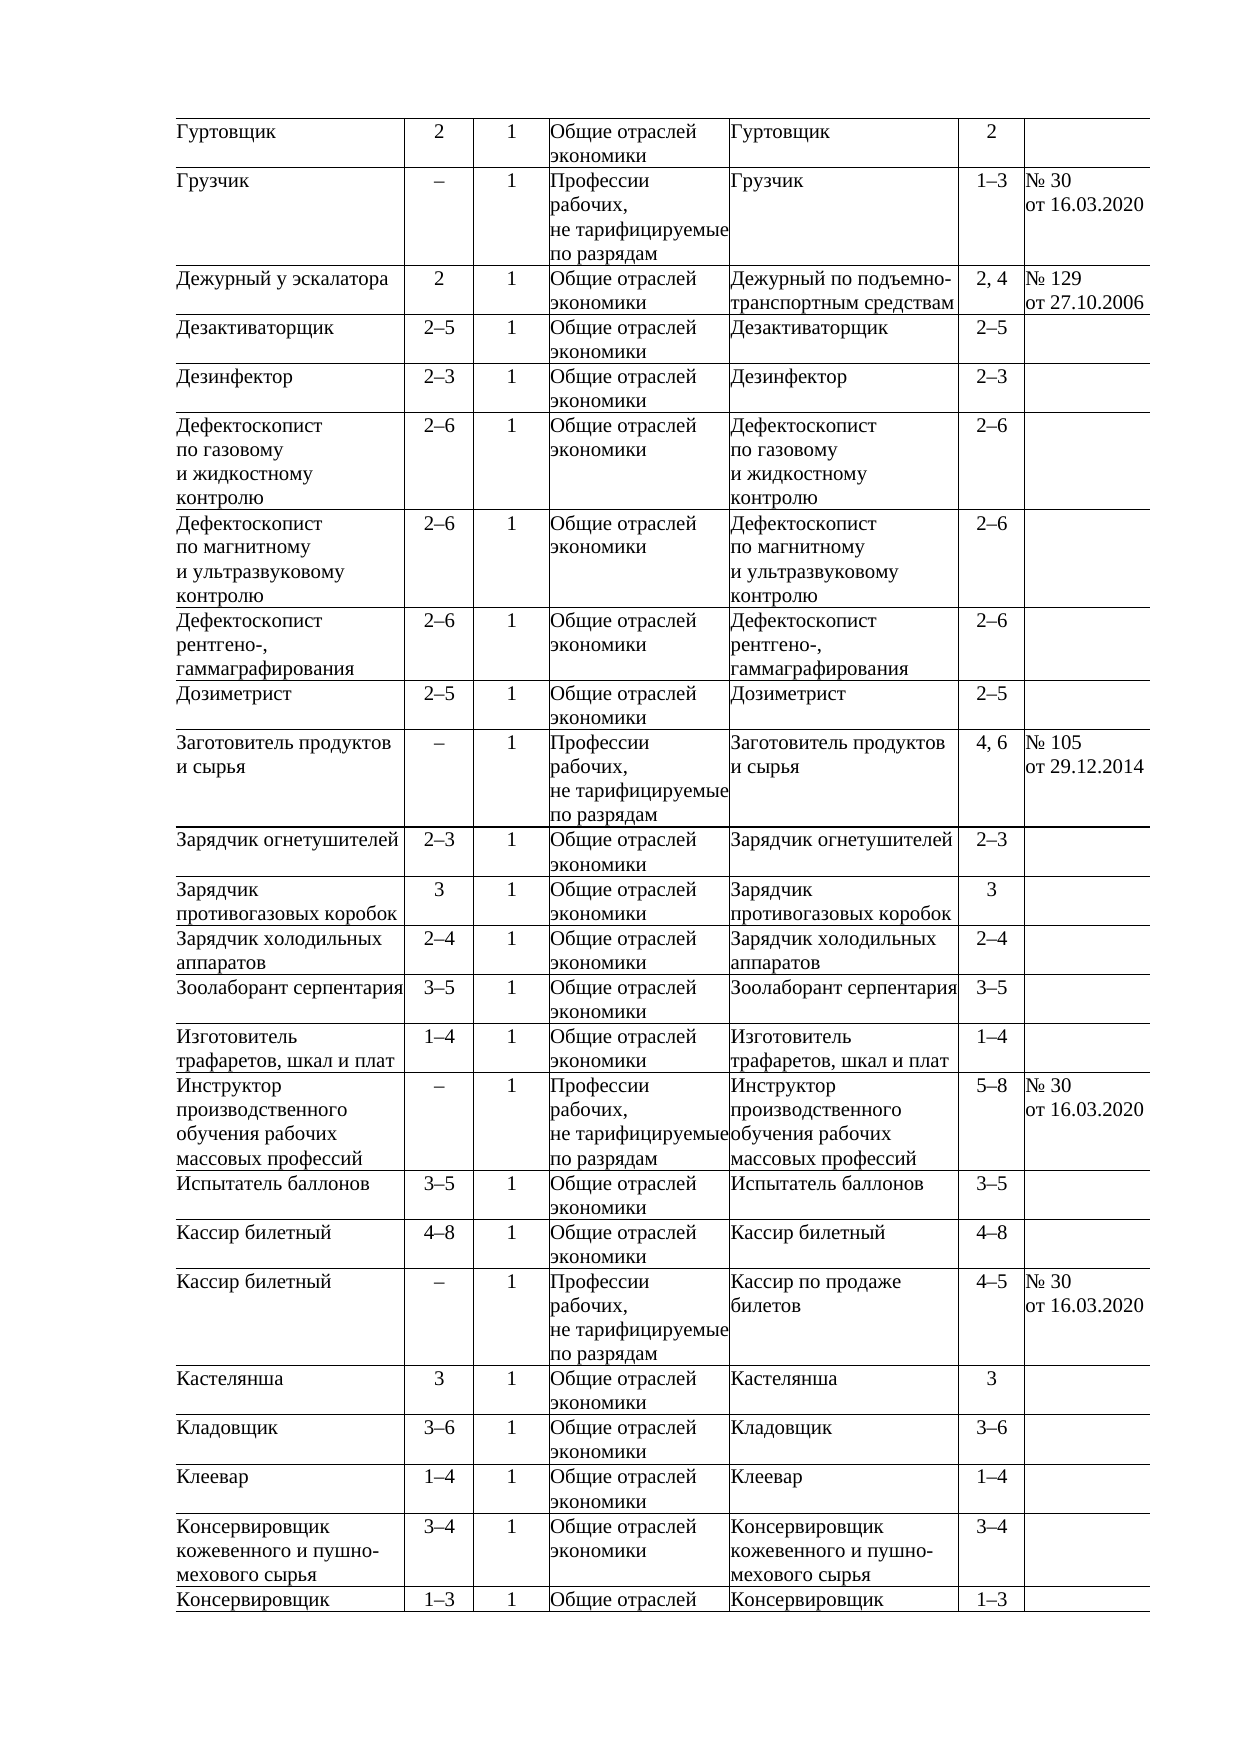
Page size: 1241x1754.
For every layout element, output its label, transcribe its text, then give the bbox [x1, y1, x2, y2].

table_cell Зарядчик огнетушителей [730, 828, 958, 876]
table_cell 2–3 [405, 364, 473, 412]
table_cell 3 [405, 877, 473, 925]
table_cell Зоолаборант серпентария [176, 975, 404, 1023]
table_cell [1025, 1587, 1150, 1611]
table_cell [1025, 510, 1150, 607]
table_cell Зоолаборант серпентария [730, 975, 958, 1023]
table_cell 2–5 [405, 315, 473, 363]
table_cell 2–6 [959, 510, 1024, 607]
table_cell 1–4 [959, 1465, 1024, 1513]
table_cell 1–4 [405, 1465, 473, 1513]
table_cell № 129 от 27.10.2006 [1025, 266, 1150, 314]
table_cell № 30 от 16.03.2020 [1025, 1073, 1150, 1169]
table_cell 2–3 [959, 828, 1024, 876]
table_cell Общие отраслей экономики [550, 1171, 729, 1219]
table_cell Дефектоскопист по газовому и жидкостному контролю [730, 413, 958, 509]
table_cell 1 [474, 413, 549, 509]
table_cell 2–6 [959, 413, 1024, 509]
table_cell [550, 168, 729, 264]
table_cell 1 [474, 266, 549, 314]
table_cell [1025, 119, 1150, 167]
table_cell Общие отраслей экономики [550, 1366, 729, 1414]
table_cell Кассир билетный [730, 1220, 958, 1268]
table_cell 1 [474, 1514, 549, 1586]
table_cell Общие отраслей экономики [550, 119, 729, 167]
table_cell 3–5 [959, 1171, 1024, 1219]
table_cell Заготовитель продуктов и сырья [176, 730, 404, 826]
table_cell 1–4 [959, 1024, 1024, 1072]
table_cell 2 [959, 119, 1024, 167]
table_cell 1 [474, 1587, 549, 1611]
table_cell Испытатель баллонов [730, 1171, 958, 1219]
table_cell 1–3 [959, 1587, 1024, 1611]
table_cell Дозиметрист [176, 681, 404, 729]
table_cell 4–8 [959, 1220, 1024, 1268]
table_cell Дефектоскопист по магнитному и ультразвуковому контролю [176, 510, 404, 607]
table_cell Общие отраслей экономики [550, 1024, 729, 1072]
table_cell 1 [474, 1269, 549, 1365]
table_cell [1025, 828, 1150, 876]
table_cell [1025, 1024, 1150, 1072]
table_cell 3–5 [959, 975, 1024, 1023]
table_cell 1 [474, 730, 549, 826]
table_cell 3–5 [405, 1171, 473, 1219]
table_cell 1–3 [405, 1587, 473, 1611]
table_cell 2 [405, 119, 473, 167]
table_cell 1 [474, 510, 549, 607]
table_cell Профессии рабочих, не тарифицируемые по разрядам [550, 1073, 729, 1169]
table_cell Дозиметрист [730, 681, 958, 729]
table_cell 4–5 [959, 1269, 1024, 1365]
table_cell Общие отраслей экономики [550, 828, 729, 876]
table_cell Дезинфектор [730, 364, 958, 412]
table_cell Общие отраслей экономики [550, 510, 729, 607]
table_cell Дезактиваторщик [176, 315, 404, 363]
table_cell Зарядчик холодильных аппаратов [730, 926, 958, 974]
table_cell 1 [474, 608, 549, 680]
table_cell Дефектоскопист по газовому и жидкостному контролю [176, 413, 404, 509]
table_cell Профессии рабочих, не тарифицируемые по разрядам [550, 1269, 729, 1365]
table_cell [1025, 364, 1150, 412]
table_cell 1 [474, 1171, 549, 1219]
table_cell Клеевар [176, 1465, 404, 1513]
table_cell – [405, 1269, 473, 1365]
table_cell 3 [405, 1366, 473, 1414]
table_cell Испытатель баллонов [176, 1171, 404, 1219]
table_cell [1025, 315, 1150, 363]
table_cell [1025, 975, 1150, 1023]
table_cell 3–6 [959, 1415, 1024, 1463]
table_cell [1025, 681, 1150, 729]
table_cell 1 [474, 975, 549, 1023]
table_cell 2 [405, 266, 473, 314]
table_cell Изготовитель трафаретов, шкал и плат [730, 1024, 958, 1072]
table_cell [1025, 926, 1150, 974]
table_cell 2–4 [959, 926, 1024, 974]
table_cell [1025, 1366, 1150, 1414]
table_cell Заготовитель продуктов и сырья [730, 730, 958, 826]
table_cell 1–3 [959, 168, 1024, 264]
table_cell 1 [474, 119, 549, 167]
table_cell 3–4 [405, 1514, 473, 1586]
table_cell – [405, 168, 473, 264]
table_cell 2–6 [405, 510, 473, 607]
table_cell 1 [474, 926, 549, 974]
table_cell Общие отраслей экономики [550, 926, 729, 974]
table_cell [550, 1587, 729, 1611]
table_cell Общие отраслей экономики [550, 681, 729, 729]
table_cell Зарядчик огнетушителей [176, 828, 404, 876]
table_cell Общие отраслей экономики [550, 1514, 729, 1586]
table_cell Дефектоскопист по магнитному и ультразвуковому контролю [730, 510, 958, 607]
table_cell 2–5 [959, 681, 1024, 729]
table_cell Общие отраслей экономики [550, 877, 729, 925]
table_cell Консервировщик кожевенного и пушно-мехового сырья [730, 1514, 958, 1586]
table_cell Кассир билетный [176, 1269, 404, 1365]
table_cell [1025, 1514, 1150, 1586]
table_cell Дезинфектор [176, 364, 404, 412]
table_cell 5–8 [959, 1073, 1024, 1169]
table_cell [730, 1587, 958, 1611]
table_cell Клеевар [730, 1465, 958, 1513]
table_cell № 30 от 16.03.2020 [1025, 1269, 1150, 1365]
table_cell 1 [474, 681, 549, 729]
table_cell Профессии рабочих, не тарифицируемые по разрядам [550, 730, 729, 826]
table_cell Кладовщик [176, 1415, 404, 1463]
table_cell 1 [474, 828, 549, 876]
table_cell Инструктор производственного обучения рабочих массовых профессий [730, 1073, 958, 1169]
table_cell Кладовщик [730, 1415, 958, 1463]
table_cell [1025, 1465, 1150, 1513]
table_cell – [405, 730, 473, 826]
table_cell Грузчик [730, 168, 958, 264]
table_cell Гуртовщик [176, 119, 404, 167]
table_cell Кассир по продаже билетов [730, 1269, 958, 1365]
table_cell Общие отраслей экономики [550, 364, 729, 412]
table_cell Грузчик [176, 168, 404, 264]
table_cell [1025, 413, 1150, 509]
table_cell Зарядчик противогазовых коробок [176, 877, 404, 925]
table_cell – [405, 1073, 473, 1169]
table_cell 2, 4 [959, 266, 1024, 314]
table_cell Кастелянша [176, 1366, 404, 1414]
table_cell [1025, 1171, 1150, 1219]
table_cell 2–5 [959, 315, 1024, 363]
table_cell [1025, 1220, 1150, 1268]
table_cell Дежурный у эскалатора [176, 266, 404, 314]
table_cell Общие отраслей экономики [550, 413, 729, 509]
table_cell 3 [959, 877, 1024, 925]
table_cell 4, 6 [959, 730, 1024, 826]
table_cell 4–8 [405, 1220, 473, 1268]
table_cell Кастелянша [730, 1366, 958, 1414]
table_cell № 30 от 16.03.2020 [1025, 168, 1150, 264]
table_cell 2–3 [405, 828, 473, 876]
table_cell Общие отраслей экономики [550, 975, 729, 1023]
table_cell 2–6 [405, 413, 473, 509]
table_cell 1 [474, 1073, 549, 1169]
table_cell Общие отраслей экономики [550, 1465, 729, 1513]
table_cell Кассир билетный [176, 1220, 404, 1268]
table_cell 1 [474, 877, 549, 925]
table_cell 1 [474, 315, 549, 363]
table_cell 3 [959, 1366, 1024, 1414]
table_cell 1 [474, 364, 549, 412]
table_cell 1 [474, 1366, 549, 1414]
table_cell 3–6 [405, 1415, 473, 1463]
table_cell Гуртовщик [730, 119, 958, 167]
table_cell Общие отраслей экономики [550, 315, 729, 363]
table_cell 1 [474, 168, 549, 264]
table_cell [1025, 608, 1150, 680]
table_cell [1025, 1415, 1150, 1463]
table_cell Дежурный по подъемно-транспортным средствам [730, 266, 958, 314]
table_cell Изготовитель трафаретов, шкал и плат [176, 1024, 404, 1072]
table_cell Дефектоскопист рентгено-, гаммаграфирования [176, 608, 404, 680]
table_cell 2–6 [405, 608, 473, 680]
table_cell [1025, 877, 1150, 925]
table_cell 1 [474, 1024, 549, 1072]
table_cell Консервировщик кожевенного и пушно-мехового сырья [176, 1514, 404, 1586]
table_cell 1 [474, 1415, 549, 1463]
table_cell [176, 1587, 404, 1611]
table_cell 2–6 [959, 608, 1024, 680]
table_cell № 105 от 29.12.2014 [1025, 730, 1150, 826]
table_cell Общие отраслей экономики [550, 266, 729, 314]
table_cell 1 [474, 1220, 549, 1268]
table_cell 2–4 [405, 926, 473, 974]
table_cell 2–3 [959, 364, 1024, 412]
table_cell Дефектоскопист рентгено-, гаммаграфирования [730, 608, 958, 680]
table_cell 2–5 [405, 681, 473, 729]
table_cell Зарядчик противогазовых коробок [730, 877, 958, 925]
table_cell Дезактиваторщик [730, 315, 958, 363]
table_cell Зарядчик холодильных аппаратов [176, 926, 404, 974]
table_cell Общие отраслей экономики [550, 608, 729, 680]
table_cell Общие отраслей экономики [550, 1415, 729, 1463]
table_cell 3–5 [405, 975, 473, 1023]
table_cell 1 [474, 1465, 549, 1513]
table_cell 1–4 [405, 1024, 473, 1072]
table_cell Инструктор производственного обучения рабочих массовых профессий [176, 1073, 404, 1169]
table_cell Общие отраслей экономики [550, 1220, 729, 1268]
table_cell 3–4 [959, 1514, 1024, 1586]
